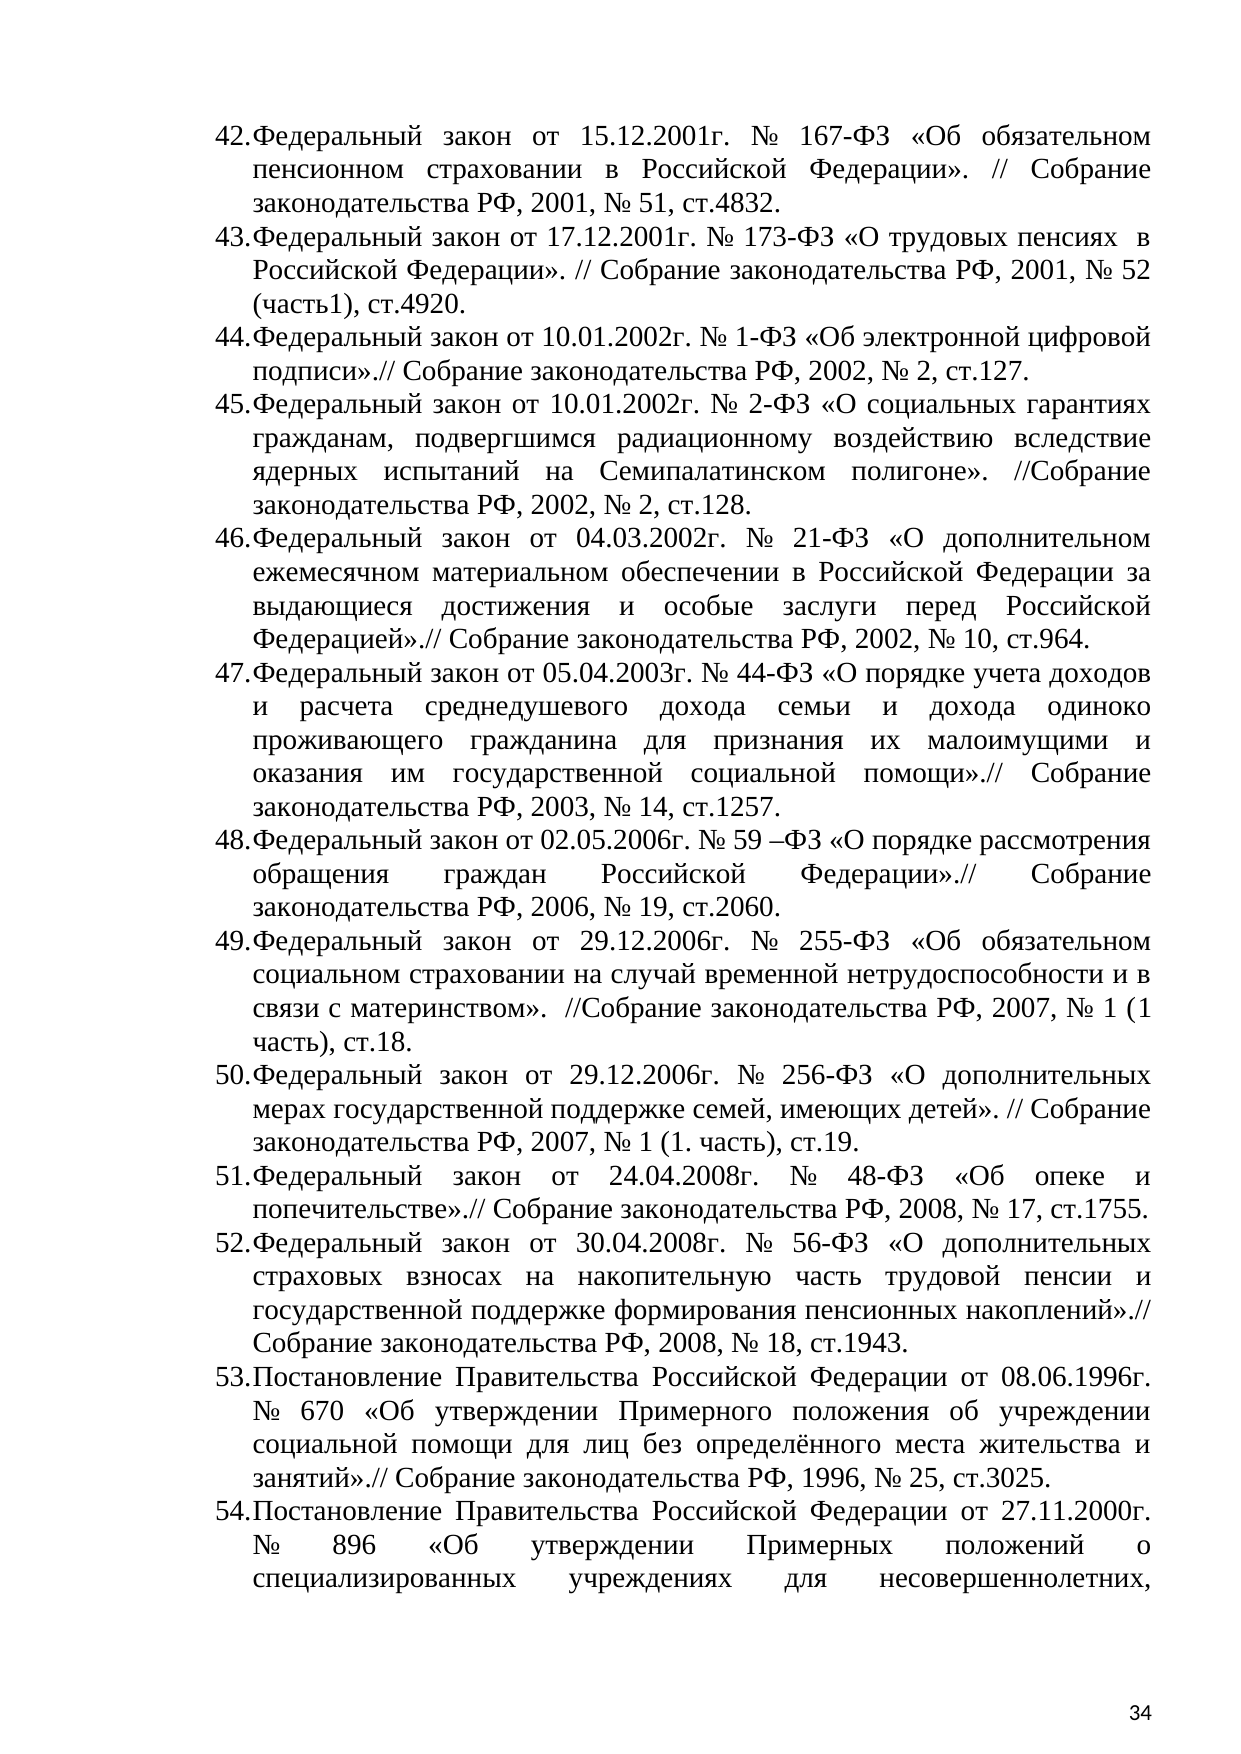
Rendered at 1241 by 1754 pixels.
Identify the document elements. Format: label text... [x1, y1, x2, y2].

list Федеральный закон от 04.03.2002г. № 21-ФЗ «О дополнительном ежемесячном материальном обеспечении в Российской Федерации за выдающиеся достижения и особые заслуги перед Российской Федерацией».// Собрание законодательства РФ, 2002, № 10, ст.964. [215, 521, 1152, 655]
list Федеральный закон от 17.12.2001г. № 173-ФЗ «О трудовых пенсиях в Российской Федерации». // Собрание законодательства РФ, 2001, № 52 (часть1), ст.4920. [215, 219, 1152, 319]
list Федеральный закон от 02.05.2006г. № 59 –ФЗ «О порядке рассмотрения обращения граждан Российской Федерации».// Собрание законодательства РФ, 2006, № 19, ст.2060. [215, 822, 1152, 923]
list Федеральный закон от 30.04.2008г. № 56-ФЗ «О дополнительных страховых взносах на накопительную часть трудовой пенсии и государственной поддержке формирования пенсионных накоплений».// Собрание законодательства РФ, 2008, № 18, ст.1943. [215, 1225, 1152, 1359]
list Федеральный закон от 24.04.2008г. № 48-ФЗ «Об опеке и попечительстве».// Собрание законодательства РФ, 2008, № 17, ст.1755. [215, 1158, 1152, 1225]
list Федеральный закон от 29.12.2006г. № 255-ФЗ «Об обязательном социальном страховании на случай временной нетрудоспособности и в связи с материнством». //Собрание законодательства РФ, 2007, № 1 (1 часть), ст.18. [215, 923, 1152, 1057]
list Федеральный закон от 10.01.2002г. № 2-ФЗ «О социальных гарантиях гражданам, подвергшимся радиационному воздействию вследствие ядерных испытаний на Семипалатинском полигоне». //Собрание законодательства РФ, 2002, № 2, ст.128. [215, 386, 1152, 521]
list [215, 1493, 1152, 1594]
list Федеральный закон от 29.12.2006г. № 256-ФЗ «О дополнительных мерах государственной поддержке семей, имеющих детей». // Собрание законодательства РФ, 2007, № 1 (1. часть), ст.19. [215, 1057, 1152, 1158]
list Федеральный закон от 10.01.2002г. № 1-ФЗ «Об электронной цифровой подписи».// Собрание законодательства РФ, 2002, № 2, ст.127. [215, 319, 1152, 386]
list Федеральный закон от 05.04.2003г. № 44-ФЗ «О порядке учета доходов и расчета среднедушевого дохода семьи и дохода одиноко проживающего гражданина для признания их малоимущими и оказания им государственной социальной помощи».// Собрание законодательства РФ, 2003, № 14, ст.1257. [215, 655, 1152, 822]
list Федеральный закон от 15.12.2001г. № 167-ФЗ «Об обязательном пенсионном страховании в Российской Федерации». // Собрание законодательства РФ, 2001, № 51, ст.4832. [215, 118, 1152, 219]
list Постановление Правительства Российской Федерации от 08.06.1996г. № 670 «Об утверждении Примерного положения об учреждении социальной помощи для лиц без определённого места жительства и занятий».// Собрание законодательства РФ, 1996, № 25, ст.3025. [215, 1359, 1152, 1493]
